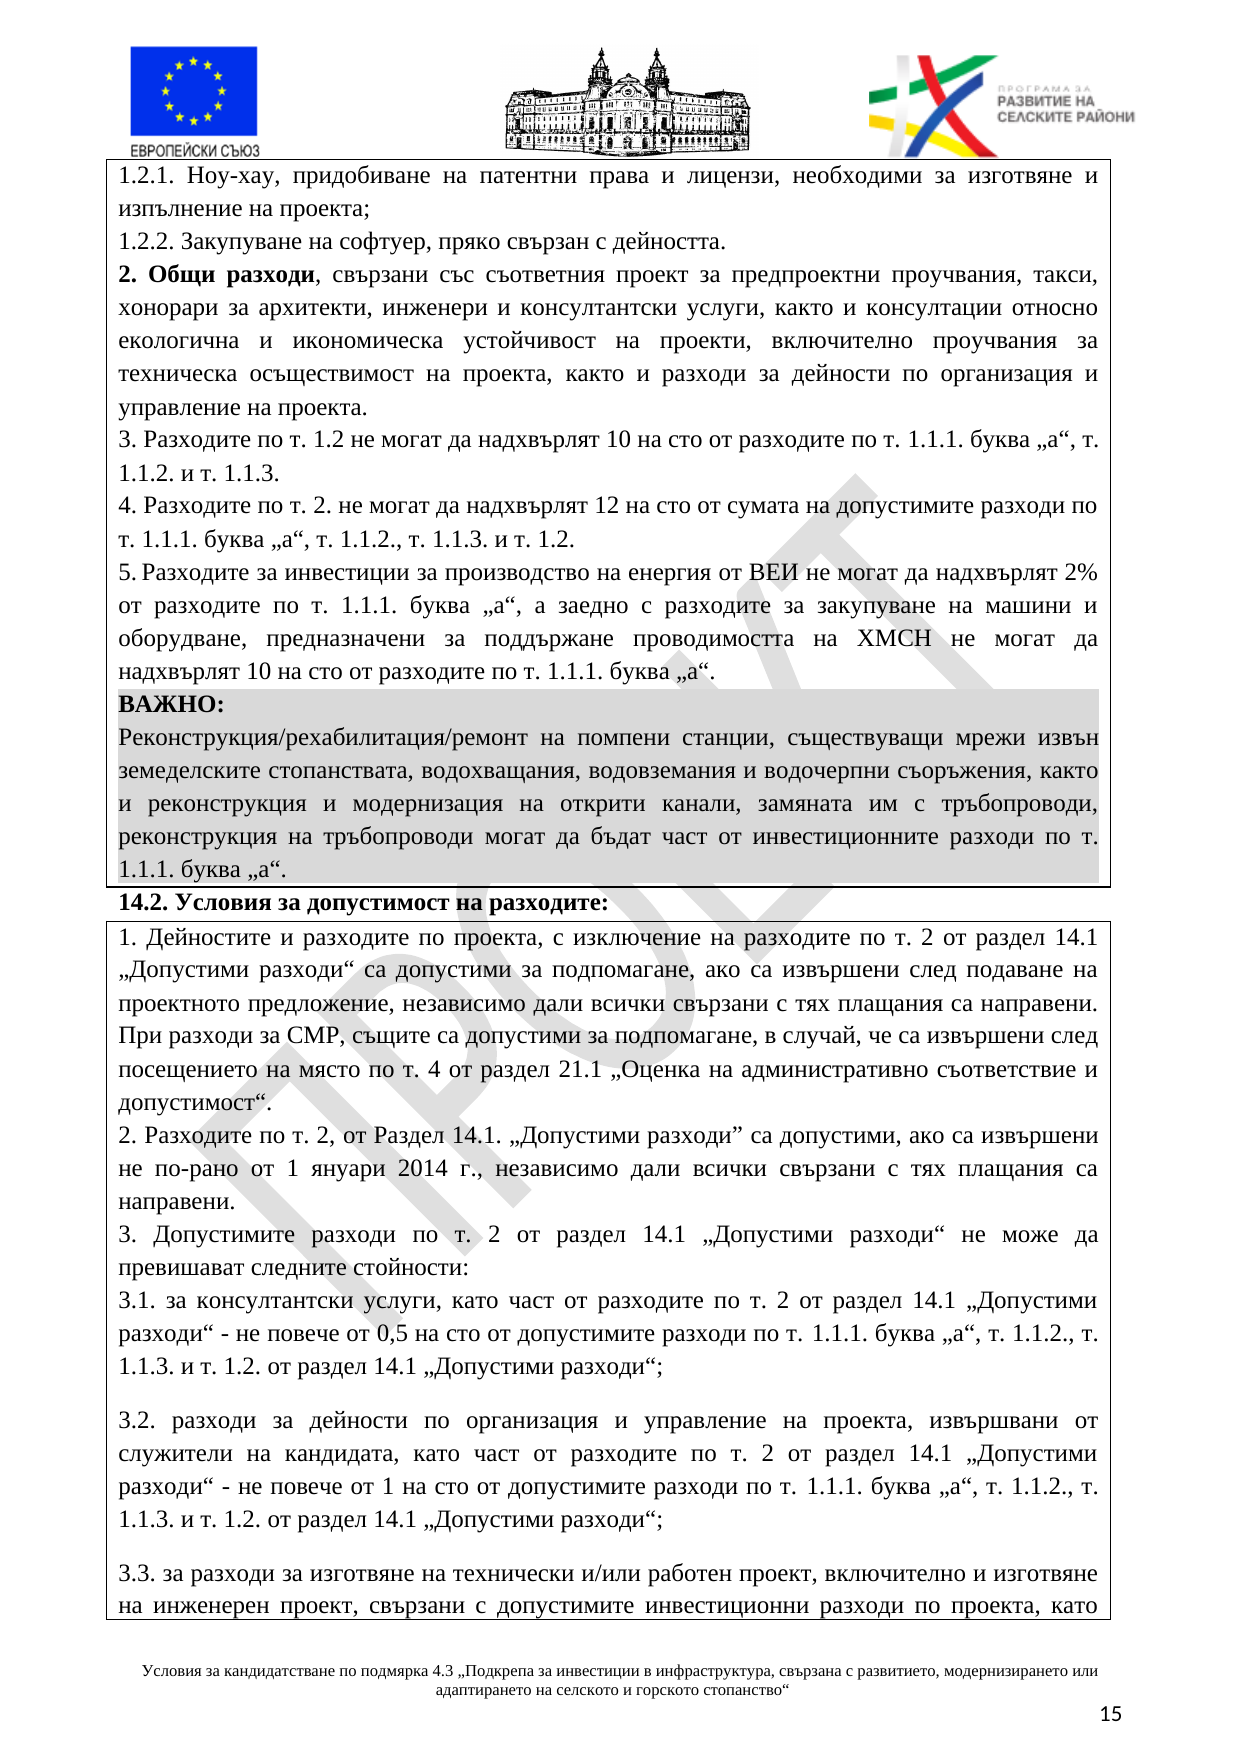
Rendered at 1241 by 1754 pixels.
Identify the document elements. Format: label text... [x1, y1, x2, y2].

picture [130, 45, 261, 159]
picture [869, 54, 1140, 160]
picture [499, 44, 760, 159]
subtitle 14.2. Условия за допустимост на разходите: [118, 887, 1122, 916]
